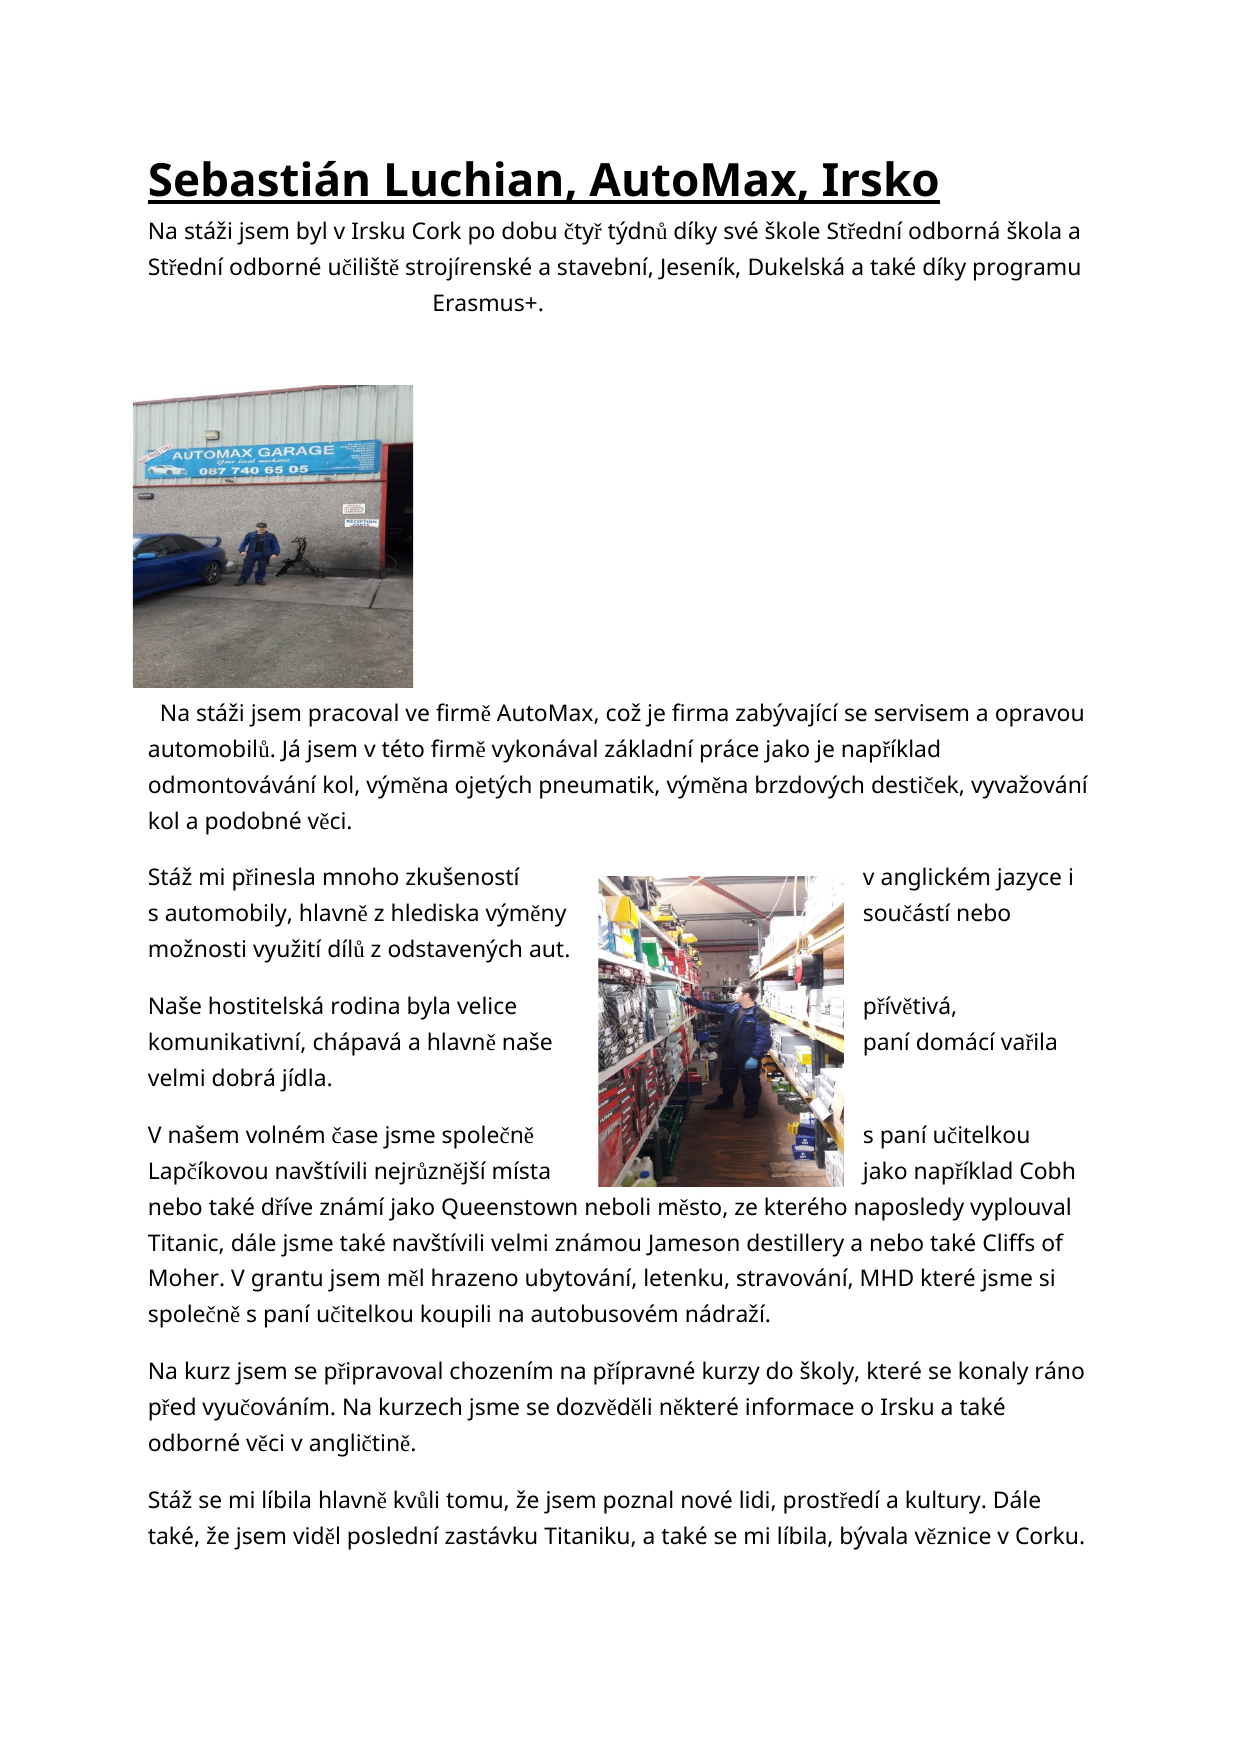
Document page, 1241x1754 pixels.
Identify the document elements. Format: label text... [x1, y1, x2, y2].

text Naše hostitelská rodina byla velice přívětivá, komunikativní, chápavá a hlavně naše paní domácí vařila velmi dobrá jídla. [148, 990, 598, 1093]
text Na kurz jsem se připravoval chozením na přípravné kurzy do školy, které se konaly ráno před vyučováním. Na kurzech jsme se dozvěděli některé informace o Irsku a také odborné věci v angličtině. [148, 1355, 1093, 1458]
text Stáž se mi líbila hlavně kvůli tomu, že jsem poznal nové lidi, prostředí a kultury. Dále také, že jsem viděl poslední zastávku Titaniku, a také se mi líbila, bývala věznice v Corku. [148, 1484, 1093, 1551]
text Sebastián Luchian, AutoMax, Irsko Na stáži jsem byl v Irsku Cork po dobu čtyř týdnů díky své škole Střední odborná škola a Střední odborné učiliště strojírenské a stavební, Jeseník, Dukelská a také díky programu Erasmus+. Na stáži jsem pracoval ve firmě AutoMax, což je firma zabývající se servisem a opravou automobilů. Já jsem v této firmě vykonával základní práce jako je například odmontovávání kol, výměna ojetých pneumatik, výměna brzdových destiček, vyvažování kol a podobné věci. [148, 148, 1093, 836]
text V našem volném čase jsme společně s paní učitelkou Lapčíkovou navštívili nejrůznější místa jako například Cobh nebo také dříve známí jako Queenstown neboli město, ze kterého naposledy vyplouval Titanic, dále jsme také navštívili velmi známou Jameson destillery a nebo také Cliffs of Moher. V grantu jsem měl hrazeno ubytování, letenku, stravování, MHD které jsme si společně s paní učitelkou koupili na autobusovém nádraží. [148, 1119, 1093, 1329]
picture [598, 876, 844, 1187]
text Naše hostitelská rodina byla velice přívětivá, komunikativní, chápavá a hlavně naše paní domácí vařila velmi dobrá jídla. [844, 990, 1093, 1093]
picture [132, 385, 414, 688]
text Stáž mi přinesla mnoho zkušeností v anglickém jazyce i s automobily, hlavně z hlediska výměny součástí nebo možnosti využití dílů z odstavených aut. [148, 861, 1093, 964]
